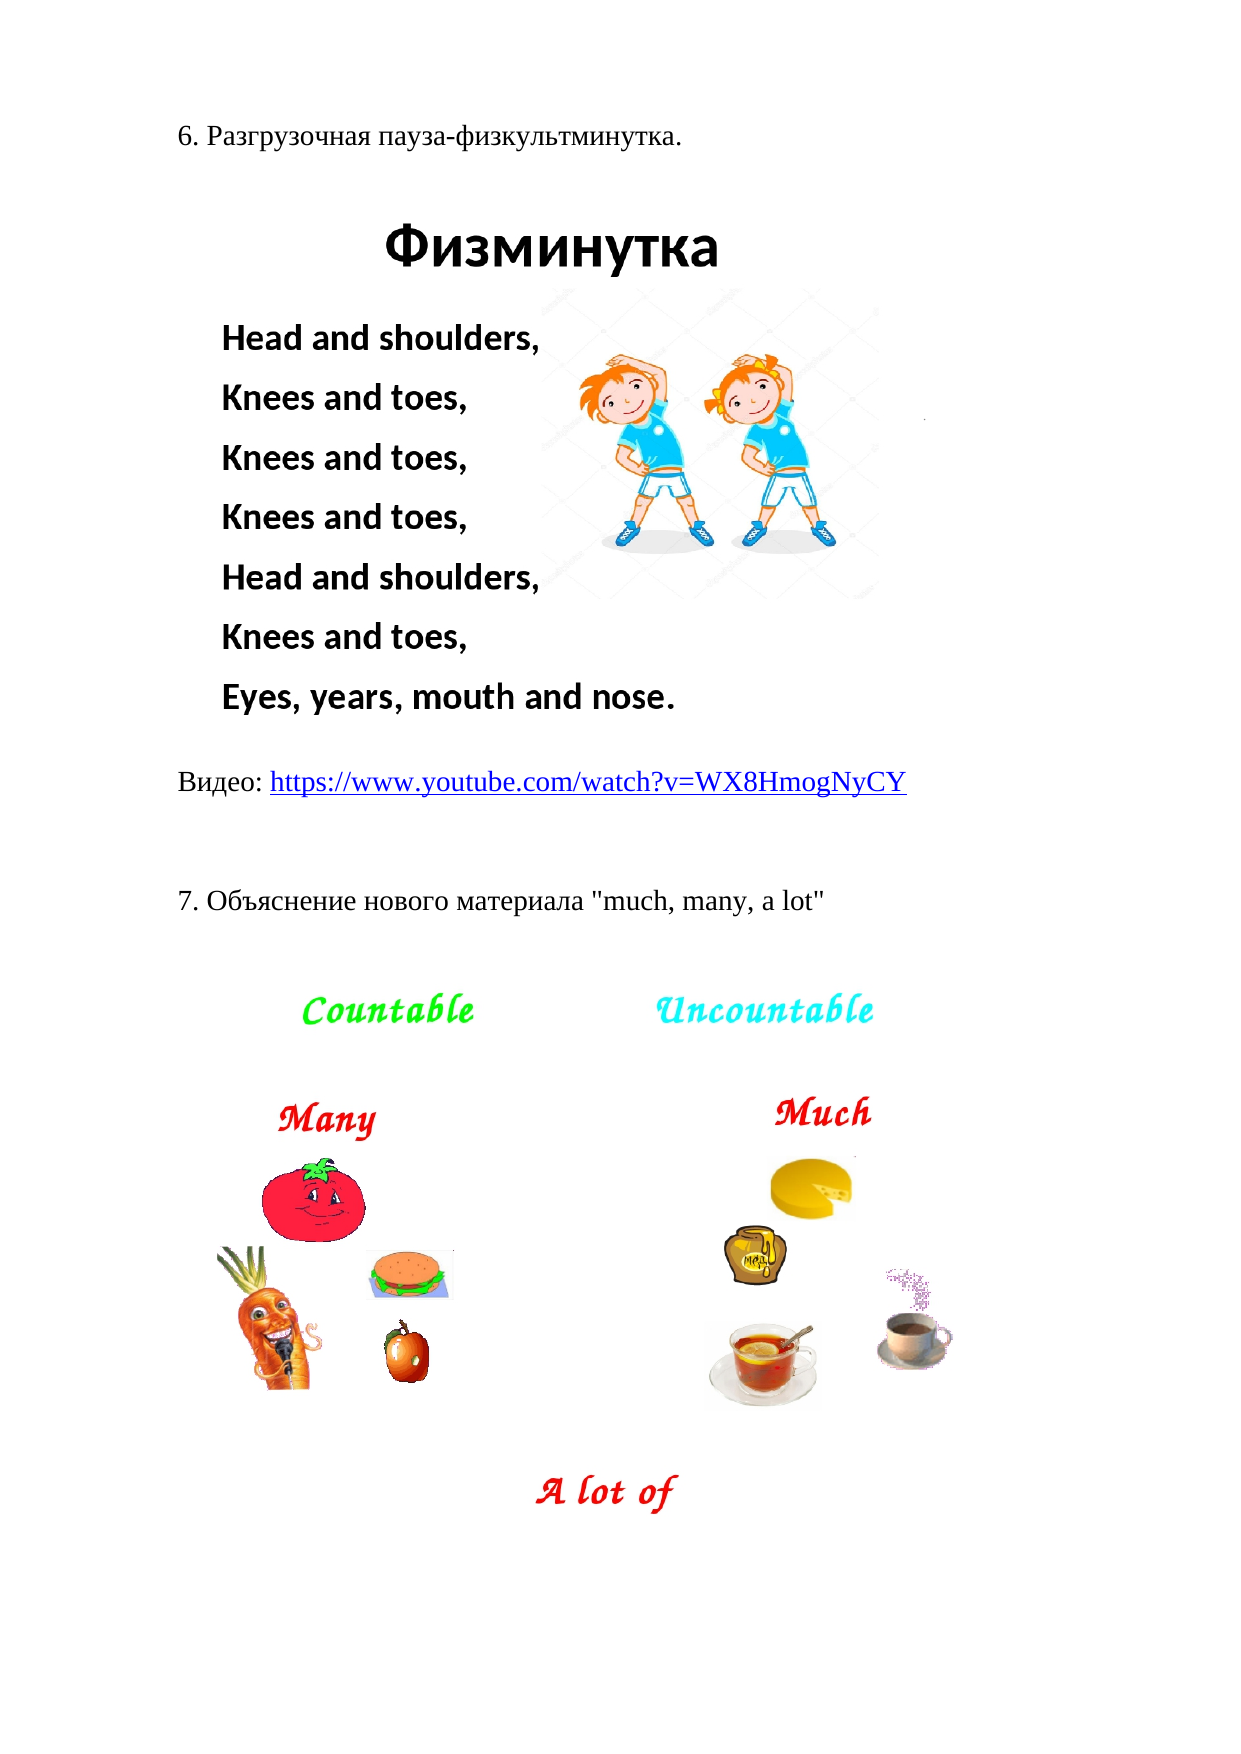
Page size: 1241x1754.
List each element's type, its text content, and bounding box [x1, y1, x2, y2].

text Видео: https://www.youtube.com/watch?v=WX8HmogNyCY [177, 764, 1152, 798]
text 7. Объяснение нового материала "much, many, a lot" [177, 883, 1152, 917]
picture [177, 177, 927, 740]
picture [177, 942, 980, 1545]
text 6. Разгрузочная пауза-физкультминутка. [177, 118, 1152, 152]
